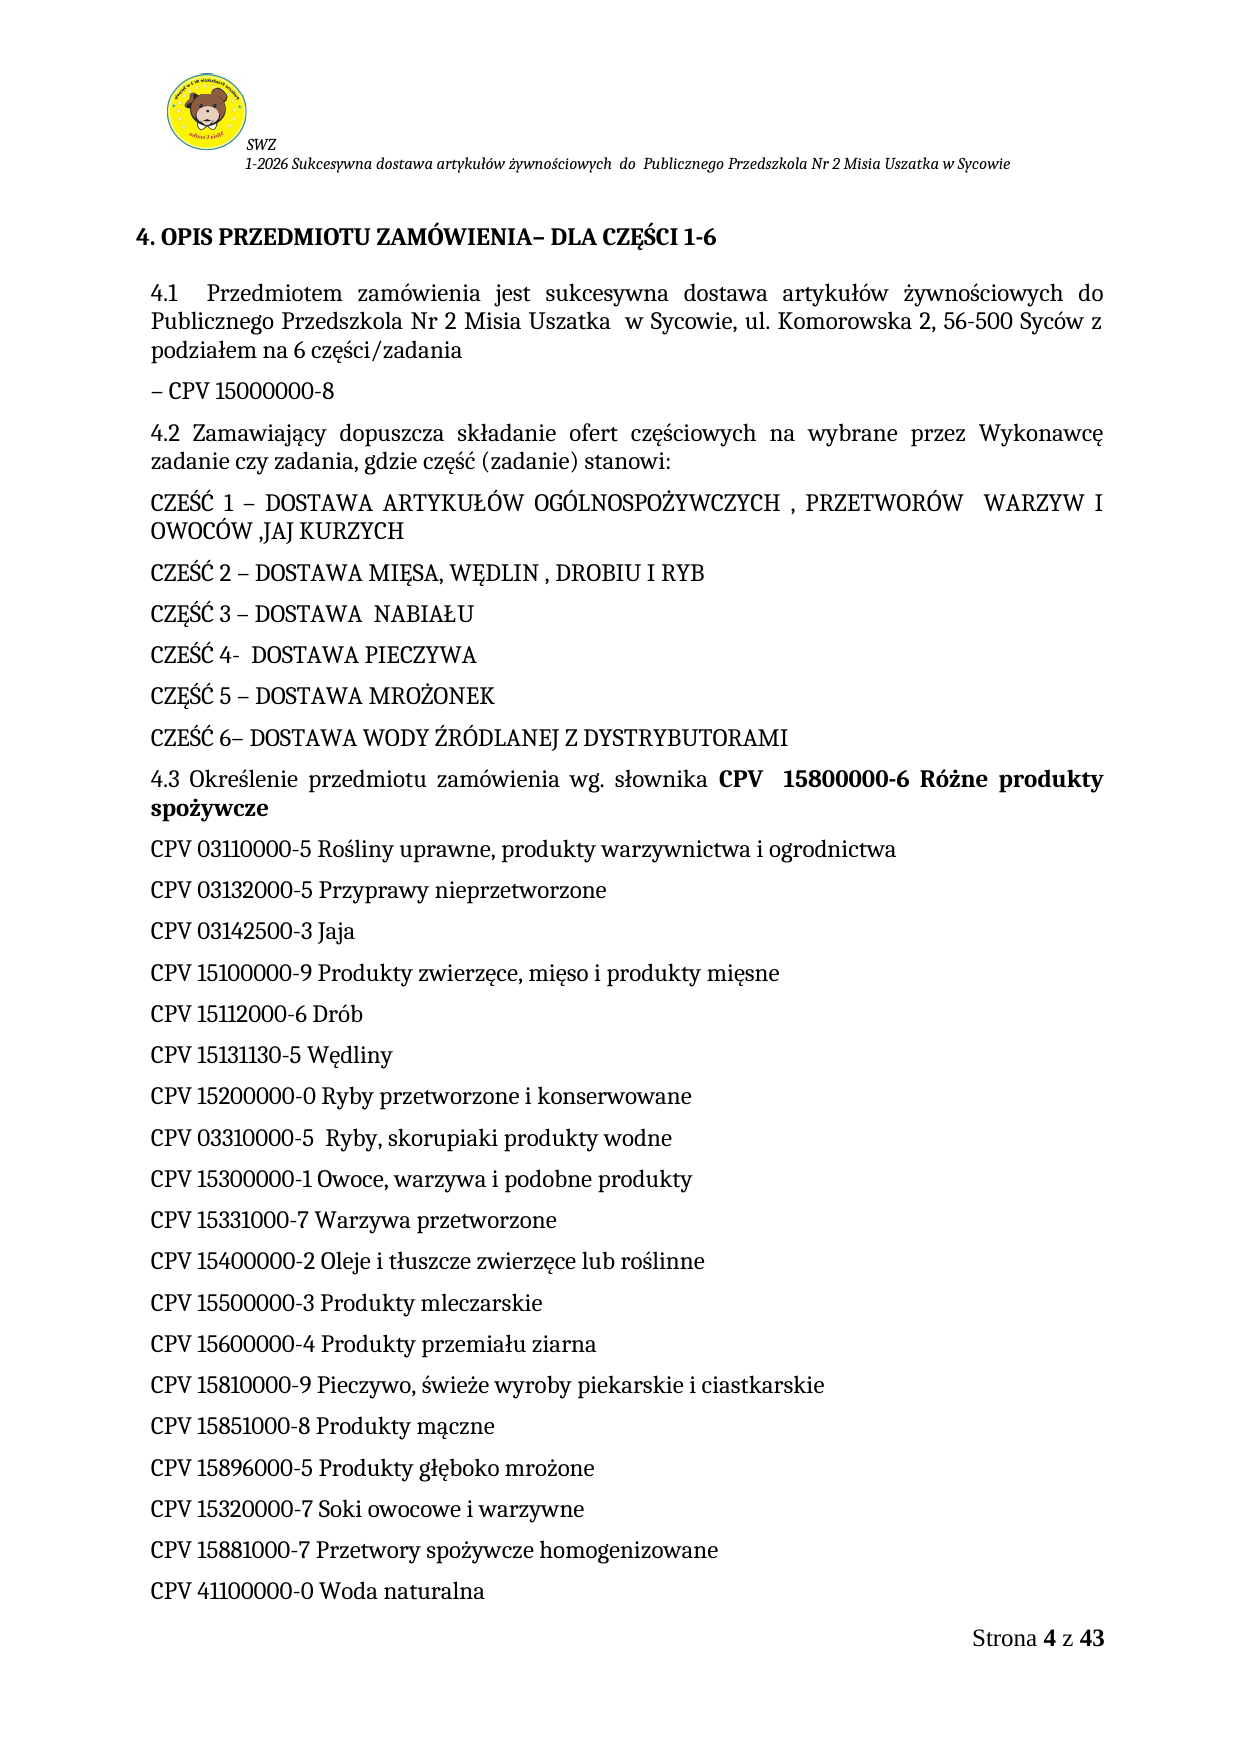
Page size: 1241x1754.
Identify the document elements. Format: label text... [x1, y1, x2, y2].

text CPV 15500000-3 Produkty mleczarskie [151, 1288, 1104, 1317]
text CPV 15131130-5 Wędliny [151, 1041, 1104, 1070]
text CZĘŚĆ 5 – DOSTAWA MROŻONEK [151, 682, 1104, 711]
text 4.3 Określenie przedmiotu zamówienia wg. słownika CPV 15800000-6 Różne produkty spożywcze [151, 765, 1104, 822]
text CZEŚĆ 4- DOSTAWA PIECZYWA [151, 641, 1104, 670]
text CPV 03310000-5 Ryby, skorupiaki produkty wodne [151, 1123, 1104, 1152]
text CPV 03142500-3 Jaja [151, 917, 1104, 946]
text CZĘŚĆ 3 – DOSTAWA NABIAŁU [151, 600, 1104, 628]
text CPV 15100000-9 Produkty zwierzęce, mięso i produkty mięsne [151, 958, 1104, 987]
text CZEŚĆ 2 – DOSTAWA MIĘSA, WĘDLIN , DROBIU I RYB [151, 558, 1104, 587]
text CPV 03110000-5 Rośliny uprawne, produkty warzywnictwa i ogrodnictwa [151, 835, 1104, 863]
text 4.2 Zamawiający dopuszcza składanie ofert częściowych na wybrane przez Wykonawcę zadanie czy zadania, gdzie część (zadanie) stanowi: [151, 418, 1104, 476]
text CPV 15810000-9 Pieczywo, świeże wyroby piekarskie i ciastkarskie [151, 1371, 1104, 1400]
text CPV 15600000-4 Produkty przemiału ziarna [151, 1330, 1104, 1358]
text CPV 15896000-5 Produkty głęboko mrożone [151, 1453, 1104, 1482]
text CPV 15400000-2 Oleje i tłuszcze zwierzęce lub roślinne [151, 1247, 1104, 1276]
picture [167, 73, 247, 150]
text CPV 15851000-8 Produkty mączne [151, 1412, 1104, 1441]
text CPV 15112000-6 Drób [151, 1000, 1104, 1028]
text CPV 15881000-7 Przetwory spożywcze homogenizowane [151, 1536, 1104, 1565]
text 4.1 Przedmiotem zamówienia jest sukcesywna dostawa artykułów żywnościowych do Publicznego Przedszkola Nr 2 Misia Uszatka w Sycowie, ul. Komorowska 2, 56-500 Syców z podziałem na 6 części/zadania [151, 278, 1104, 365]
text CPV 03132000-5 Przyprawy nieprzetworzone [151, 876, 1104, 905]
text CPV 15200000-0 Ryby przetworzone i konserwowane [151, 1082, 1104, 1111]
text CPV 15331000-7 Warzywa przetworzone [151, 1206, 1104, 1235]
text CPV 15300000-1 Owoce, warzywa i podobne produkty [151, 1165, 1104, 1193]
text CPV 41100000-0 Woda naturalna [151, 1577, 1104, 1606]
text – CPV 15000000-8 [151, 377, 1104, 406]
text CZEŚĆ 6– DOSTAWA WODY ŹRÓDLANEJ Z DYSTRYBUTORAMI [151, 723, 1104, 752]
text 4. Opis przedmiotu zamówienia– dla części 1-6 [136, 223, 1104, 252]
text CPV 15320000-7 Soki owocowe i warzywne [151, 1495, 1104, 1523]
text CZEŚĆ 1 – DOSTAWA ARTYKUŁÓW OGÓLNOSPOŻYWCZYCH , PRZETWORÓW WARZYW I OWOCÓW ,JAJ KURZYCH [151, 488, 1104, 546]
